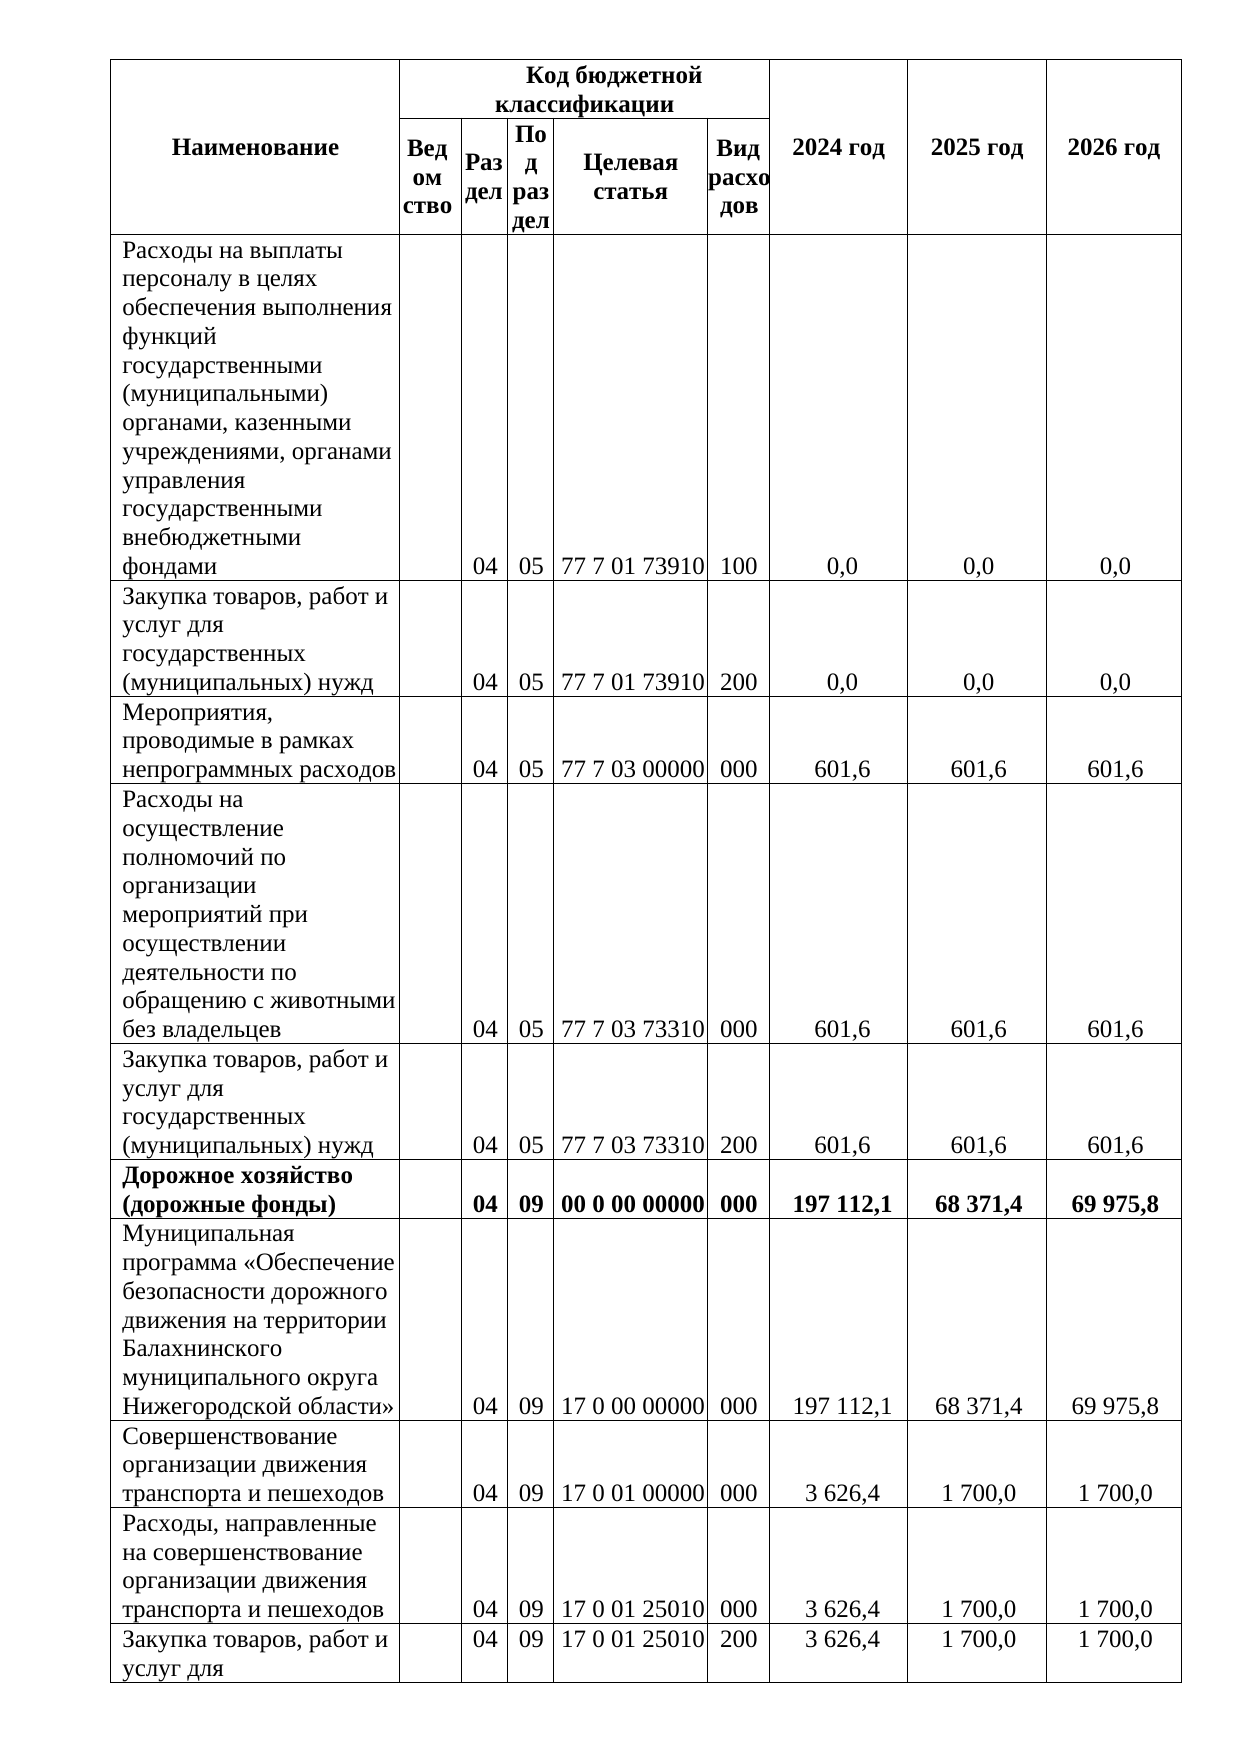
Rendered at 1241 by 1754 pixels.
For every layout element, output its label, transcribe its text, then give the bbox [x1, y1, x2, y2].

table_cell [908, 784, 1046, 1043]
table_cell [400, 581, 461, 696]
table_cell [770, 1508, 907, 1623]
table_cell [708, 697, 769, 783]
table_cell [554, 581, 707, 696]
table_header 2026 год [1047, 60, 1181, 234]
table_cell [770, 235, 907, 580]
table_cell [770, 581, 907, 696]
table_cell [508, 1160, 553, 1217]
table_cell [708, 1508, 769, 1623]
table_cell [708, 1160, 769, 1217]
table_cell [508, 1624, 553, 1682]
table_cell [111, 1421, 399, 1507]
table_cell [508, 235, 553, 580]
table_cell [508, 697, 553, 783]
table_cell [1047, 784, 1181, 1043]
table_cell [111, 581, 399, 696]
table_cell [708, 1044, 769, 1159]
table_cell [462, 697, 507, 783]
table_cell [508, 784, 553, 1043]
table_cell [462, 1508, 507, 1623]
table_header 2025 год [908, 60, 1046, 234]
table_header 2024 год [770, 60, 907, 234]
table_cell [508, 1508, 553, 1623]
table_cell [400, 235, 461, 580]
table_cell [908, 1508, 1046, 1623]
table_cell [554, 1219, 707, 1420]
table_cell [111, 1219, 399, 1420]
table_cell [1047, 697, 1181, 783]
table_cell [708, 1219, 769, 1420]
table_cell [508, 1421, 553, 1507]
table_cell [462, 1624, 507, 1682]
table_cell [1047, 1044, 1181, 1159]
table_header Наименование [111, 60, 399, 234]
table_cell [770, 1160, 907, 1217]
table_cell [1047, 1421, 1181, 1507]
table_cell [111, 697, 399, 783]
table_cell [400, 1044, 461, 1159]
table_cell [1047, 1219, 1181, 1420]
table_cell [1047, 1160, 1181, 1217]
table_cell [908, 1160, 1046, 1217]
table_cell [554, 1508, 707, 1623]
table_cell Вид расходов [708, 119, 769, 234]
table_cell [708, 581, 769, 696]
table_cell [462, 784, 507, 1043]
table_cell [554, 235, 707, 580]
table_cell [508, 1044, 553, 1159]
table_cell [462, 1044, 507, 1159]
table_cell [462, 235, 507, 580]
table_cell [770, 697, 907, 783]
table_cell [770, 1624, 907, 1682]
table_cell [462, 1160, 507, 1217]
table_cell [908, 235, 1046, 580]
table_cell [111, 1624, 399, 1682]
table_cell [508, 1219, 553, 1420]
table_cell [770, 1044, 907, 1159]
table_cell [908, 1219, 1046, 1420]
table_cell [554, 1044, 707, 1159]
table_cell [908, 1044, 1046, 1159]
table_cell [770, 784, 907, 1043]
table_header Код бюджетной классификации [400, 60, 769, 118]
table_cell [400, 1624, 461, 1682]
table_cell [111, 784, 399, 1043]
table_cell Под раз дел [508, 119, 553, 234]
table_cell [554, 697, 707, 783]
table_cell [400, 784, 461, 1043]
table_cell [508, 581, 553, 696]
table_cell Ведом ство [400, 119, 461, 234]
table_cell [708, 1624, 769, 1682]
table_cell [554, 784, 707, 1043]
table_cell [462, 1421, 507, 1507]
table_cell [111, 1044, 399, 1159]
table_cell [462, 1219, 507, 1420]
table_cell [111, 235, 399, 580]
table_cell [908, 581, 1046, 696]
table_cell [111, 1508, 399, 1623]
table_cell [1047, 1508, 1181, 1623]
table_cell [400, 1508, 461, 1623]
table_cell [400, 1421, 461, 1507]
table_cell Целевая статья [554, 119, 707, 234]
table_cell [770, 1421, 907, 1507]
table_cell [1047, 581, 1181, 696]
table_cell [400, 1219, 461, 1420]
table_cell Раз дел [462, 119, 507, 234]
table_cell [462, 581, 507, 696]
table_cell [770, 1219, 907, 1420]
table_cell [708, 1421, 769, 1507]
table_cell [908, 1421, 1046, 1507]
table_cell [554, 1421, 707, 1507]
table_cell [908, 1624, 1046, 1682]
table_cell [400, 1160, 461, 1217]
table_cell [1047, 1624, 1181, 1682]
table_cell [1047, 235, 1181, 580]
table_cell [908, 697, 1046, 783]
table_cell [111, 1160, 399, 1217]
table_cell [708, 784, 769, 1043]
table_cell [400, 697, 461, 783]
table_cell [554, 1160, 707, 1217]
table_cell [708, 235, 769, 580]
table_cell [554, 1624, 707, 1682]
